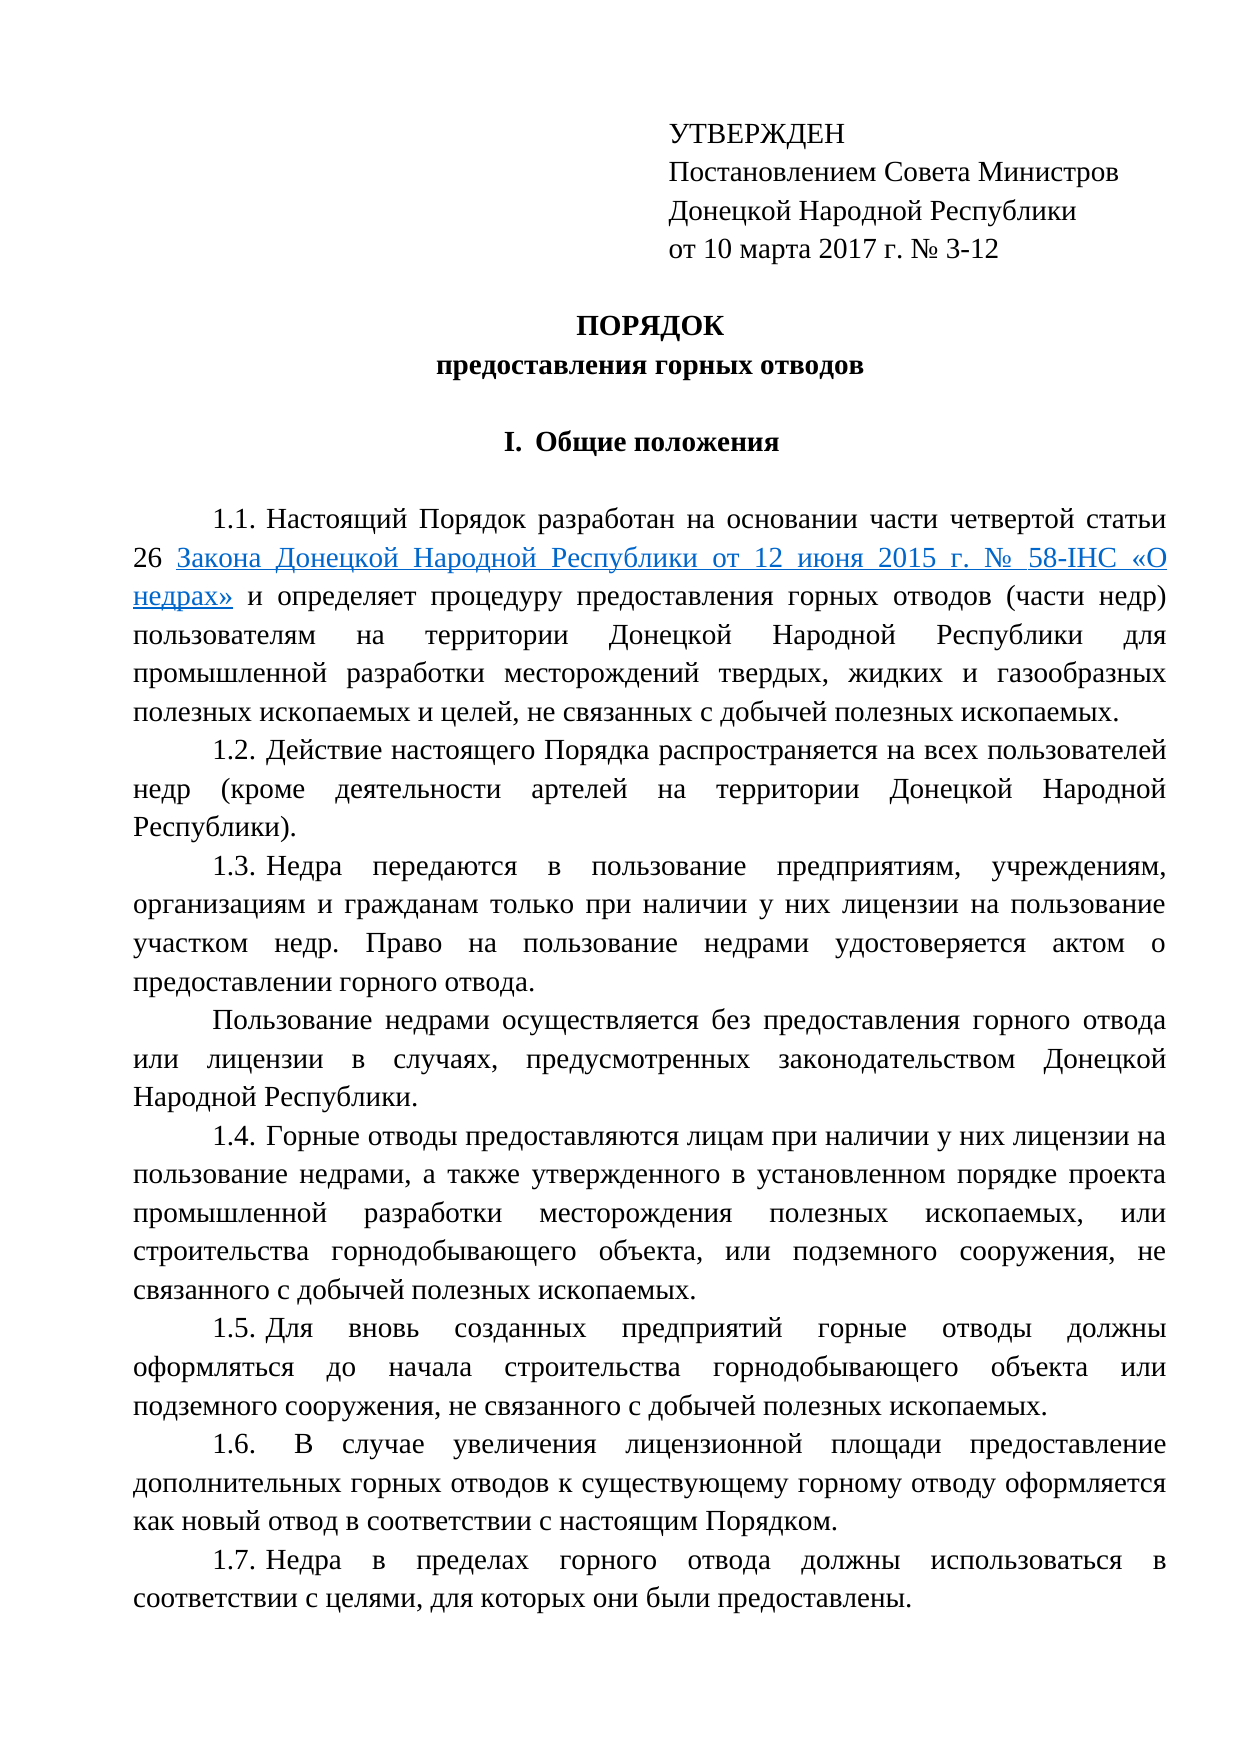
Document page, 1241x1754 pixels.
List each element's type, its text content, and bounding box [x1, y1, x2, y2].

list Горные отводы предоставляются лицам при наличии у них лицензии на пользование недрами, а также утвержденного в установленном порядке проекта промышленной разработки месторождения полезных ископаемых, или строительства горнодобывающего объекта, или подземного сооружения, не связанного с добычей полезных ископаемых. [133, 1118, 1167, 1306]
list Недра передаются в пользование предприятиям, учреждениям, организациям и гражданам только при наличии у них лицензии на пользование участком недр. Право на пользование недрами удостоверяется актом о предоставлении горного отвода. [133, 848, 1167, 997]
list Общие положения [504, 424, 1167, 458]
list Действие настоящего Порядка распространяется на всех пользователей недр (кроме деятельности артелей на территории Донецкой Народной Республики). [133, 732, 1167, 843]
list В случае увеличения лицензионной площади предоставление дополнительных горных отводов к существующему горному отводу оформляется как новый отвод в соответствии с настоящим Порядком. [133, 1426, 1167, 1537]
text ПОРЯДОК [133, 308, 1167, 342]
text УТВЕРЖДЕН [668, 116, 1167, 149]
list Для вновь созданных предприятий горные отводы должны оформляться до начала строительства горнодобывающего объекта или подземного сооружения, не связанного с добычей полезных ископаемых. [133, 1311, 1167, 1421]
text от 10 марта 2017 г. № 3-12 [668, 231, 1167, 265]
text Постановлением Совета Министров Донецкой Народной Республики [668, 154, 1167, 226]
list Недра в пределах горного отвода должны использоваться в соответствии с целями, для которых они были предоставлены. [133, 1542, 1167, 1614]
text предоставления горных отводов [133, 347, 1167, 381]
text Пользование недрами осуществляется без предоставления горного отвода или лицензии в случаях, предусмотренных законодательством Донецкой Народной Республики. [133, 1002, 1167, 1113]
list Настоящий Порядок разработан на основании части четвертой статьи 26 Закона Донецкой Народной Республики от 12 июня 2015 г. № 58-IHC «О недрах» и определяет процедуру предоставления горных отводов (части недр) пользователям на территории Донецкой Народной Республики для промышленной разработки месторождений твердых, жидких и газообразных полезных ископаемых и целей, не связанных с добычей полезных ископаемых. [133, 501, 1167, 727]
